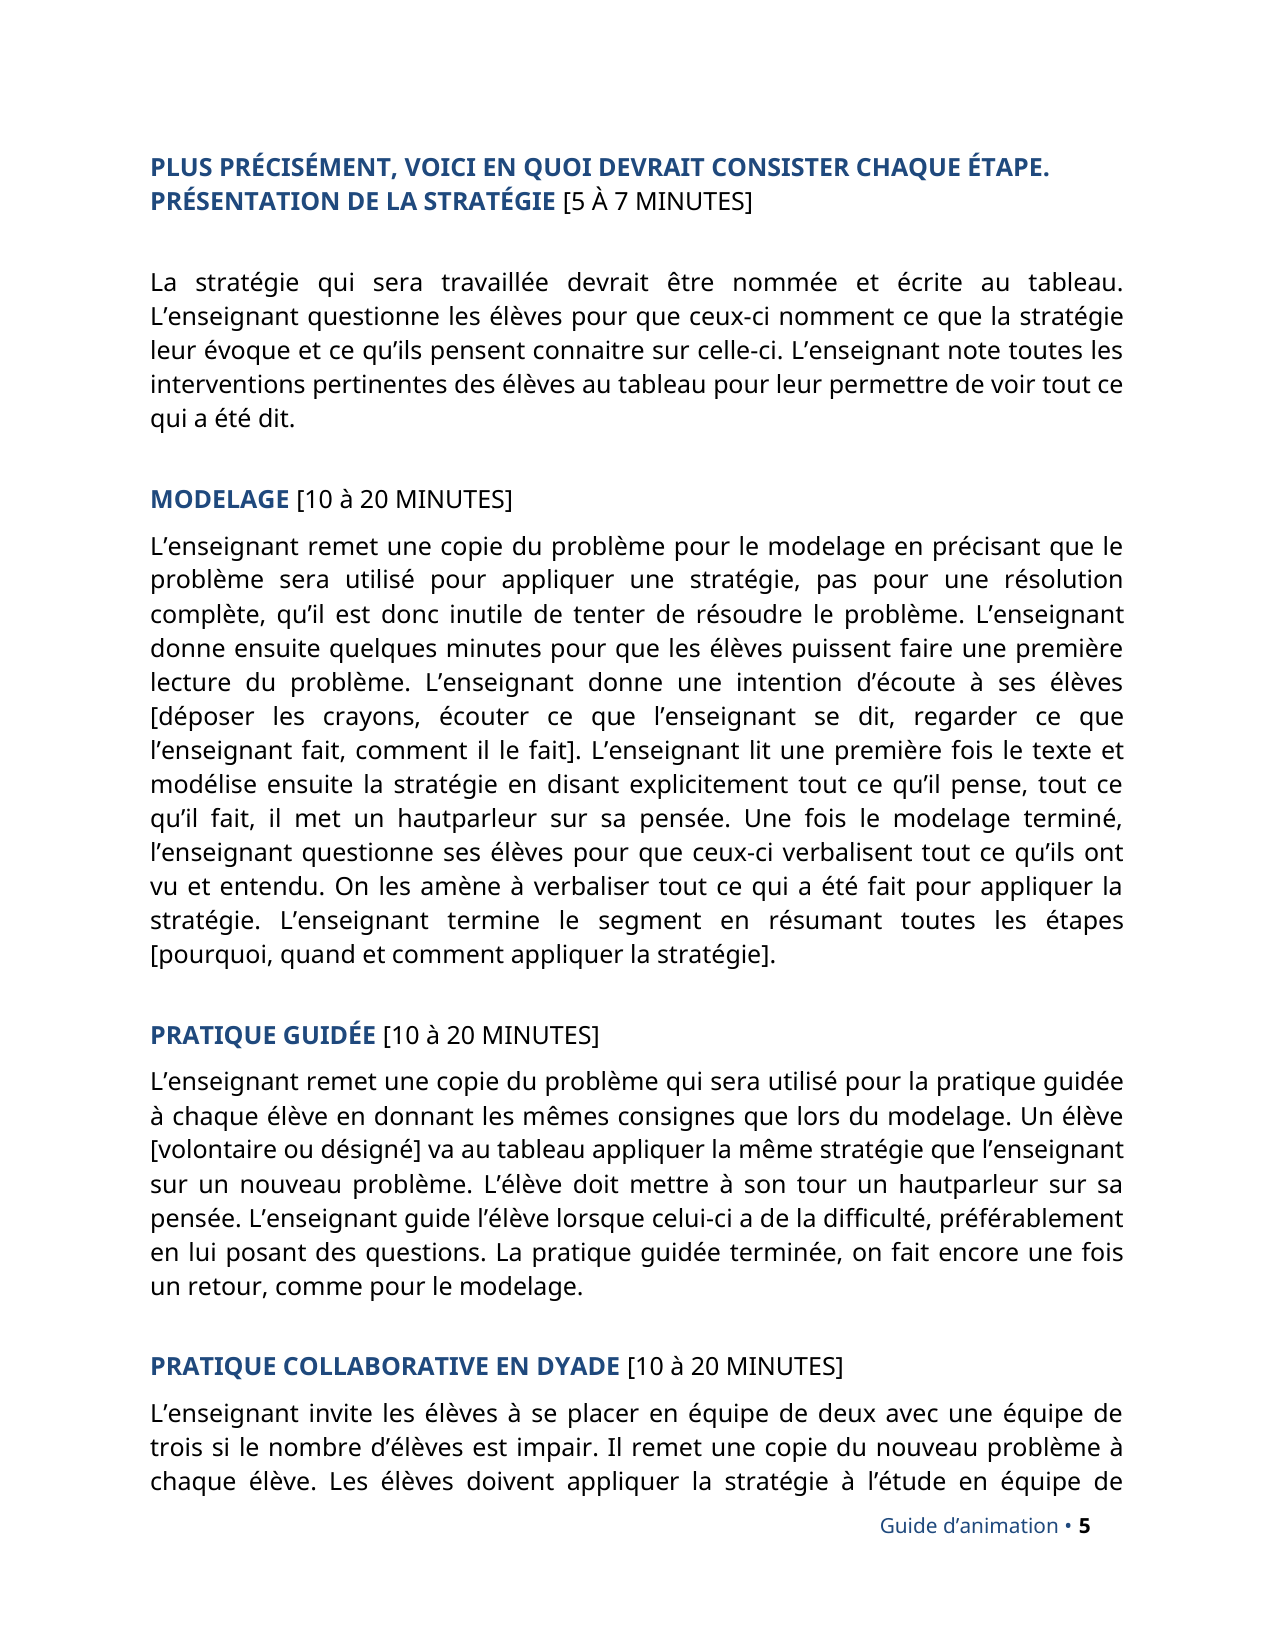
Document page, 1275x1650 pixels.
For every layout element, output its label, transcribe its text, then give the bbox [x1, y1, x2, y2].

text MODELAGE [10 à 20 MINUTES] [150, 482, 1125, 516]
text PLUS PRÉCISÉMENT, VOICI EN QUOI DEVRAIT CONSISTER CHAQUE ÉTAPE. [150, 150, 1125, 184]
text L’enseignant remet une copie du problème qui sera utilisé pour la pratique guidée à chaque élève en donnant les mêmes consignes que lors du modelage. Un élève [volontaire ou désigné] va au tableau appliquer la même stratégie que l’enseignant sur un nouveau problème. L’élève doit mettre à son tour un hautparleur sur sa pensée. L’enseignant guide l’élève lorsque celui-ci a de la difficulté, préférablement en lui posant des questions. La pratique guidée terminée, on fait encore une fois un retour, comme pour le modelage. [150, 1064, 1125, 1302]
text L’enseignant remet une copie du problème pour le modelage en précisant que le problème sera utilisé pour appliquer une stratégie, pas pour une résolution complète, qu’il est donc inutile de tenter de résoudre le problème. L’enseignant donne ensuite quelques minutes pour que les élèves puissent faire une première lecture du problème. L’enseignant donne une intention d’écoute à ses élèves [déposer les crayons, écouter ce que l’enseignant se dit, regarder ce que l’enseignant fait, comment il le fait]. L’enseignant lit une première fois le texte et modélise ensuite la stratégie en disant explicitement tout ce qu’il pense, tout ce qu’il fait, il met un hautparleur sur sa pensée. Une fois le modelage terminé, l’enseignant questionne ses élèves pour que ceux-ci verbalisent tout ce qu’ils ont vu et entendu. On les amène à verbaliser tout ce qui a été fait pour appliquer la stratégie. L’enseignant termine le segment en résumant toutes les étapes [pourquoi, quand et comment appliquer la stratégie]. [150, 528, 1125, 971]
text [150, 1396, 1125, 1498]
text PRATIQUE GUIDÉE [10 à 20 MINUTES] [150, 1017, 1125, 1052]
text PRÉSENTATION DE LA STRATÉGIE [5 À 7 MINUTES] [150, 184, 1125, 218]
text PRATIQUE COLLABORATIVE EN DYADE [10 à 20 MINUTES] [150, 1349, 1125, 1383]
text La stratégie qui sera travaillée devrait être nommée et écrite au tableau. L’enseignant questionne les élèves pour que ceux-ci nomment ce que la stratégie leur évoque et ce qu’ils pensent connaitre sur celle-ci. L’enseignant note toutes les interventions pertinentes des élèves au tableau pour leur permettre de voir tout ce qui a été dit. [150, 265, 1125, 435]
